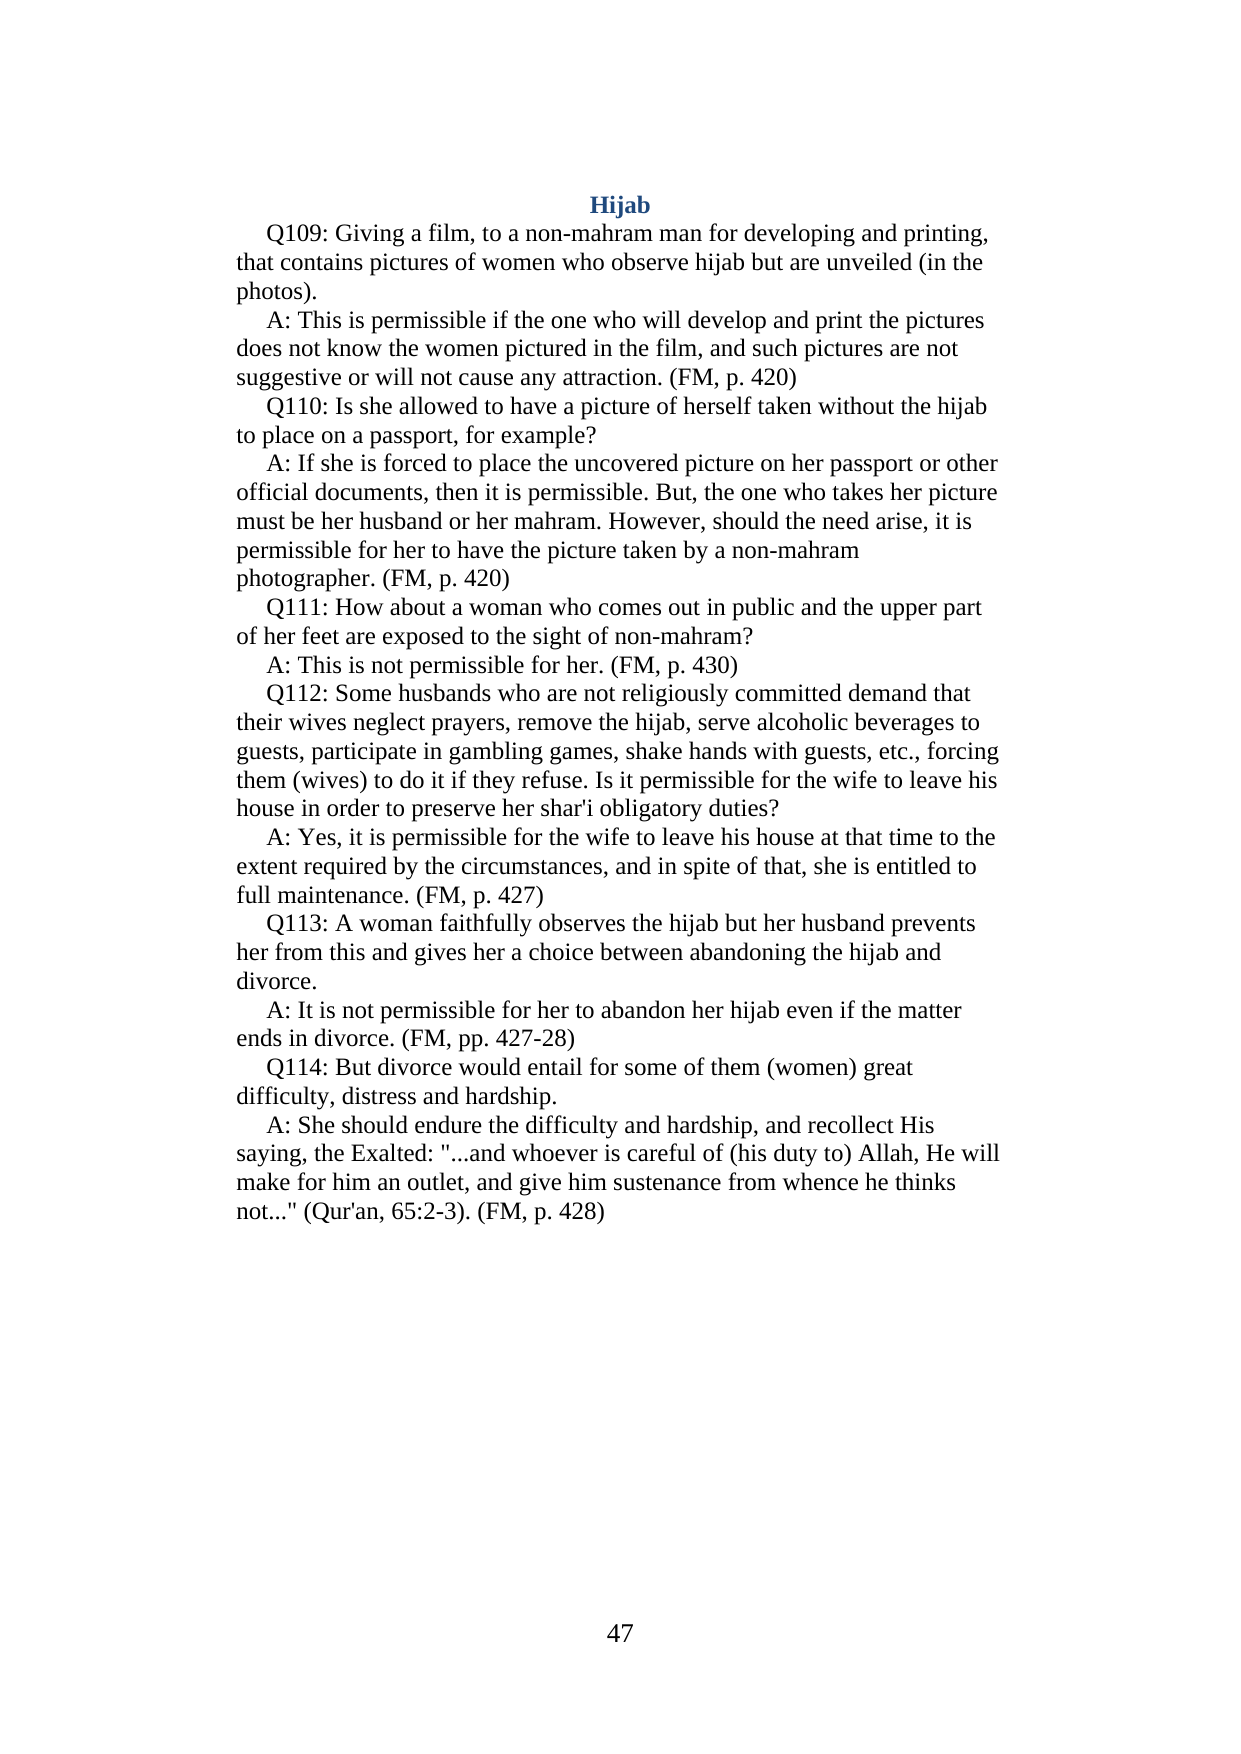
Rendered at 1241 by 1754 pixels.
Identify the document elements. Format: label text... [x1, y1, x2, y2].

text Q112: Some husbands who are not religiously committed demand that their wives neglect prayers, remove the hijab, serve alcoholic beverages to guests, participate in gambling games, shake hands with guests, etc., forcing them (wives) to do it if they refuse. Is it permissible for the wife to leave his house in order to preserve her shar'i obligatory duties? [236, 678, 1004, 822]
subtitle Hijab [236, 190, 1004, 218]
text A: This is not permissible for her. (FM, p. 430) [236, 650, 1004, 678]
text A: If she is forced to place the uncovered picture on her passport or other official documents, then it is permissible. But, the one who takes her picture must be her husband or her mahram. However, should the need arise, it is permissible for her to have the picture taken by a non-mahram photographer. (FM, p. 420) [236, 448, 1004, 592]
text Q113: A woman faithfully observes the hijab but her husband prevents her from this and gives her a choice between abandoning the hijab and divorce. [236, 908, 1004, 995]
text A: This is permissible if the one who will develop and print the pictures does not know the women pictured in the film, and such pictures are not suggestive or will not cause any attraction. (FM, p. 420) [236, 305, 1004, 391]
text A: Yes, it is permissible for the wife to leave his house at that time to the extent required by the circumstances, and in spite of that, she is entitled to full maintenance. (FM, p. 427) [236, 822, 1004, 908]
text Q111: How about a woman who comes out in public and the upper part of her feet are exposed to the sight of non-mahram? [236, 592, 1004, 650]
text A: She should endure the difficulty and hardship, and recollect His saying, the Exalted: "...and whoever is careful of (his duty to) Allah, He will make for him an outlet, and give him sustenance from whence he thinks not..." (Qur'an, 65:2-3). (FM, p. 428) [236, 1110, 1004, 1225]
text Q110: Is she allowed to have a picture of herself taken without the hijab to place on a passport, for example? [236, 391, 1004, 448]
text Q109: Giving a film, to a non-mahram man for developing and printing, that contains pictures of women who observe hijab but are unveiled (in the photos). [236, 218, 1004, 305]
text Q114: But divorce would entail for some of them (women) great difficulty, distress and hardship. [236, 1052, 1004, 1110]
text A: It is not permissible for her to abandon her hijab even if the matter ends in divorce. (FM, pp. 427-28) [236, 995, 1004, 1052]
